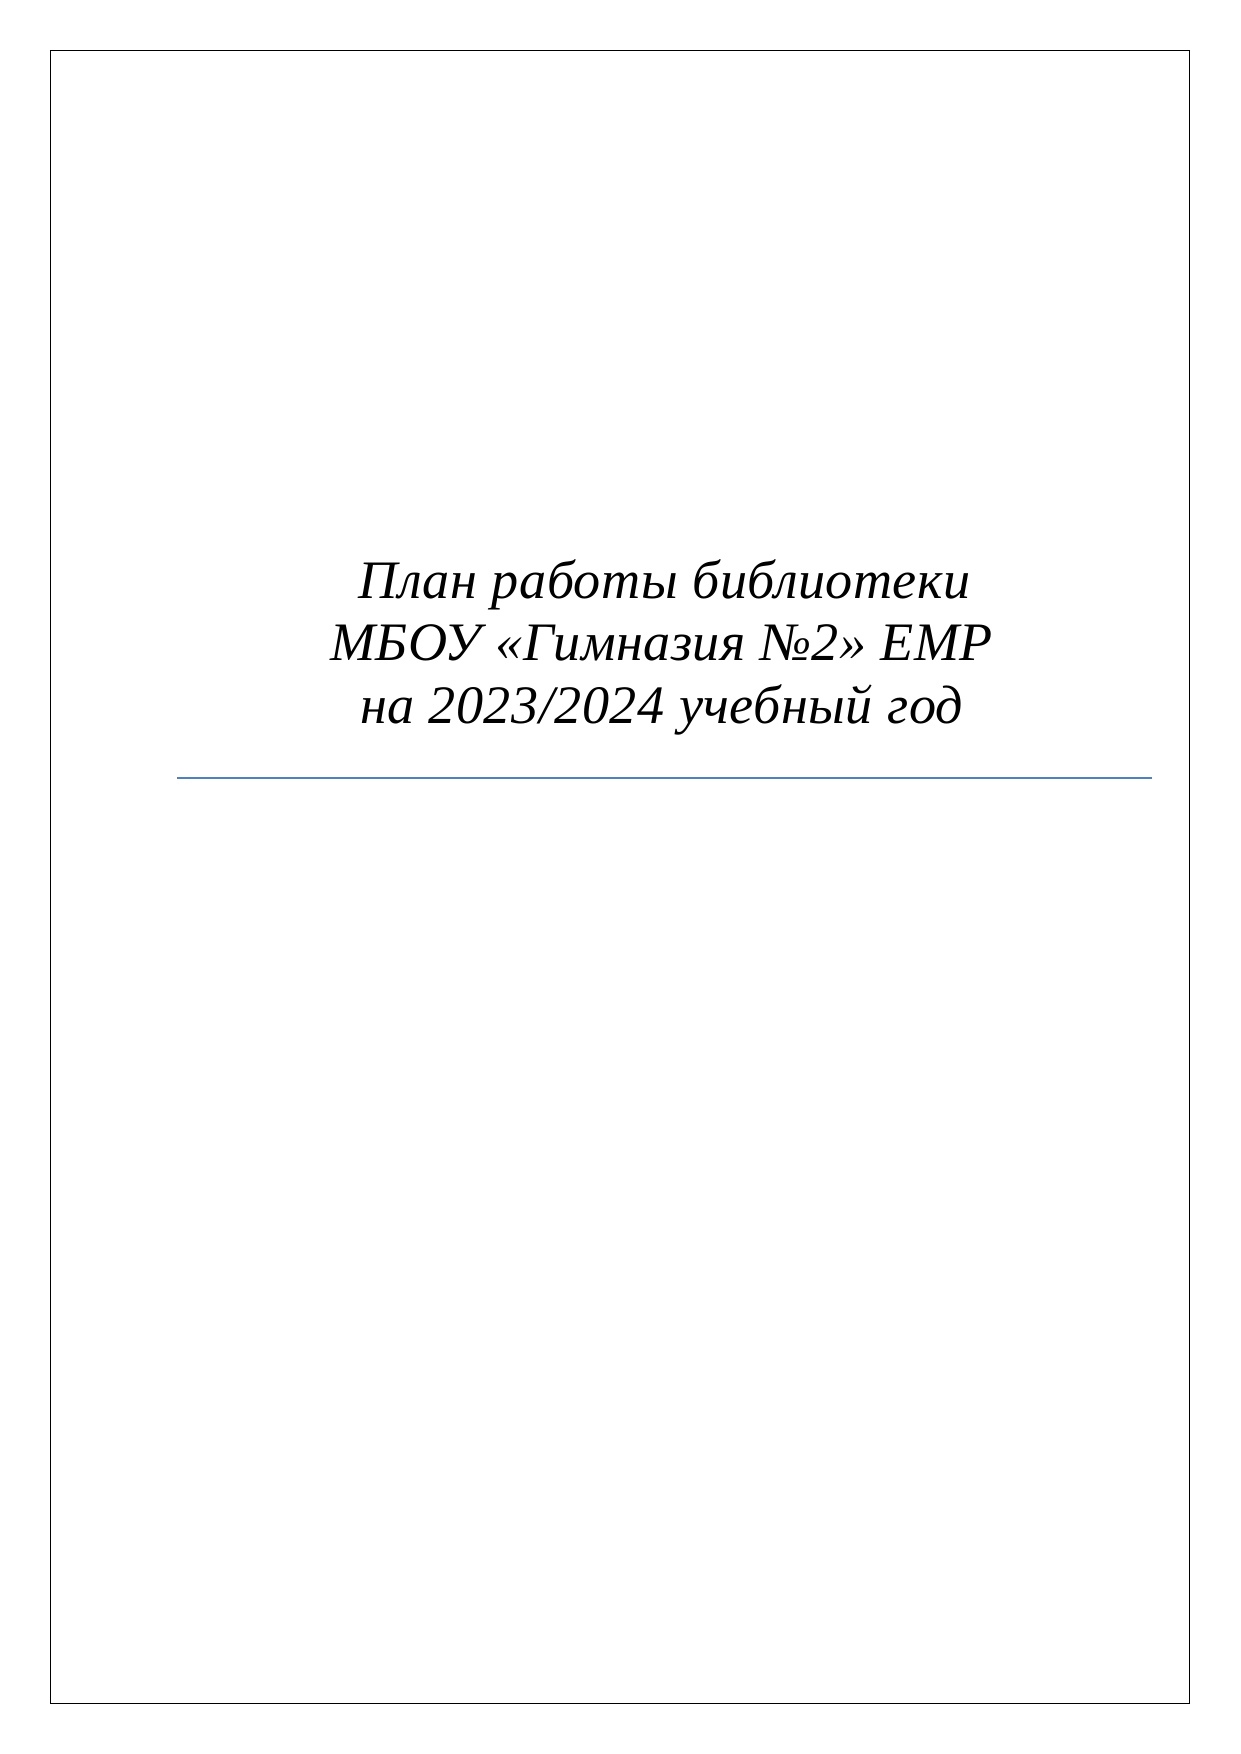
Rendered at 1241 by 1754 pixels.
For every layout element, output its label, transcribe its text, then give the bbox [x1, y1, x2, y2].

title План работы библиотеки [177, 548, 1152, 610]
title на 2023/2024 учебный год [177, 673, 1152, 735]
title МБОУ «Гимназия №2» ЕМР [177, 610, 1152, 673]
